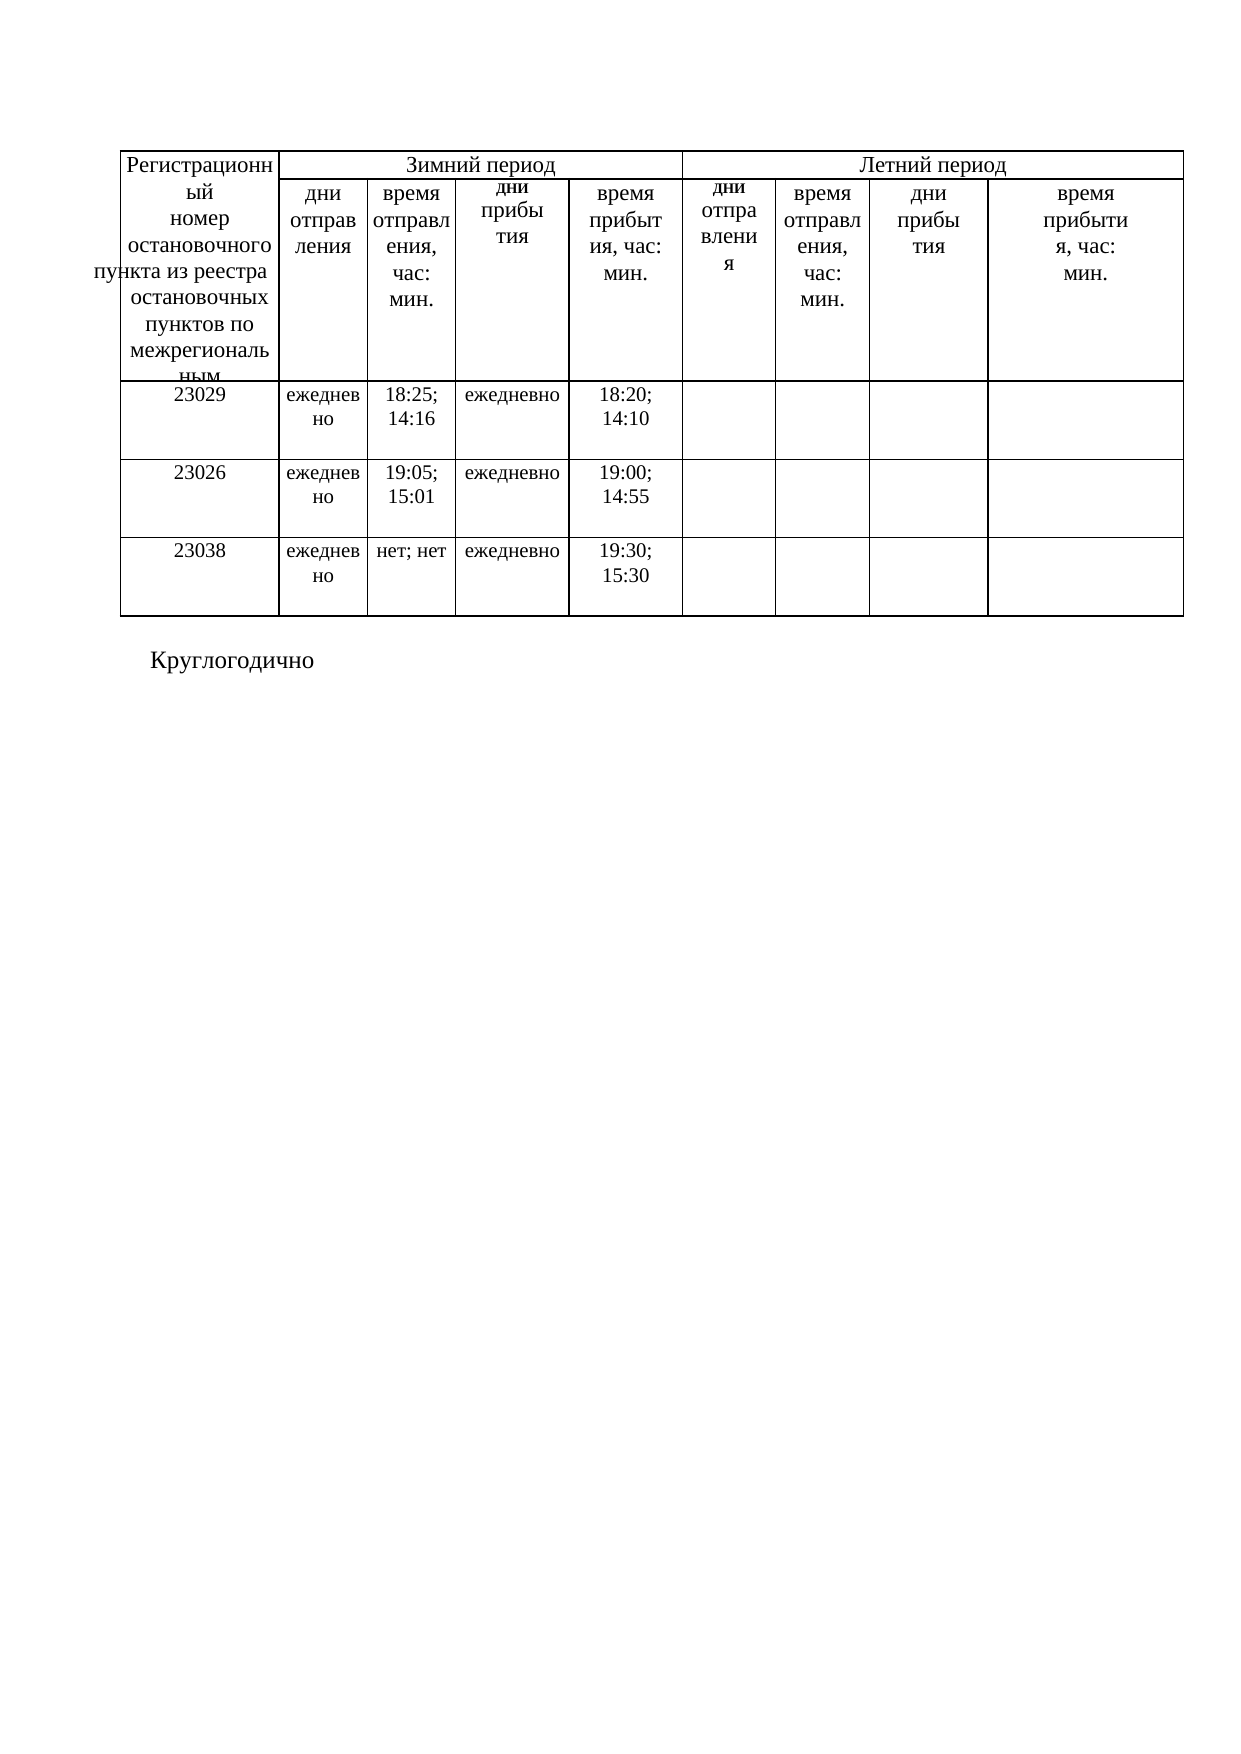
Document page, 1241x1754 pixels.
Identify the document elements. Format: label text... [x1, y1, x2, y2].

table_cell [989, 382, 1183, 458]
table_cell 18:25; 14:16 [368, 382, 455, 458]
table_cell 23029 [121, 382, 278, 458]
table_cell дни отправ ления [280, 180, 367, 380]
table_cell [683, 382, 775, 458]
table_cell 19:30; 15:30 [570, 538, 682, 615]
table_cell [870, 382, 987, 458]
table_cell [870, 460, 987, 537]
table_cell [989, 538, 1183, 615]
table_cell время прибыти я, час: мин. [989, 180, 1183, 380]
table_cell дни прибы тия [870, 180, 987, 380]
table_cell 18:20; 14:10 [570, 382, 682, 458]
table_cell [989, 460, 1183, 537]
table_cell [776, 538, 869, 615]
table_cell [683, 460, 775, 537]
table_cell ежедневно [456, 460, 568, 537]
table_header Зимний период [280, 152, 682, 178]
table_cell нет; нет [368, 538, 455, 615]
table_cell ежедневно [456, 538, 568, 615]
table_cell [776, 382, 869, 458]
table_cell [683, 538, 775, 615]
table_cell время отправл ения, час: мин. [776, 180, 869, 380]
table_cell ДНИ отпра влени я [683, 180, 775, 380]
table_cell 23026 [121, 460, 278, 537]
table_cell 23038 [121, 538, 278, 615]
table_cell время прибыт ия, час: мин. [570, 180, 682, 380]
table_cell [776, 460, 869, 537]
table_cell ежедневно [456, 382, 568, 458]
table_cell время отправл ения, час: мин. [368, 180, 455, 380]
table_header Летний период [683, 152, 1183, 178]
table_cell ежедневно [280, 538, 367, 615]
table_cell ежедневно [280, 460, 367, 537]
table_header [121, 152, 278, 380]
text Круглогодично [150, 646, 1090, 674]
table_cell [870, 538, 987, 615]
table_cell ежедневно [280, 382, 367, 458]
table_cell 19:00; 14:55 [570, 460, 682, 537]
table_cell 19:05; 15:01 [368, 460, 455, 537]
table_cell ДНИ прибы тия [456, 180, 568, 380]
